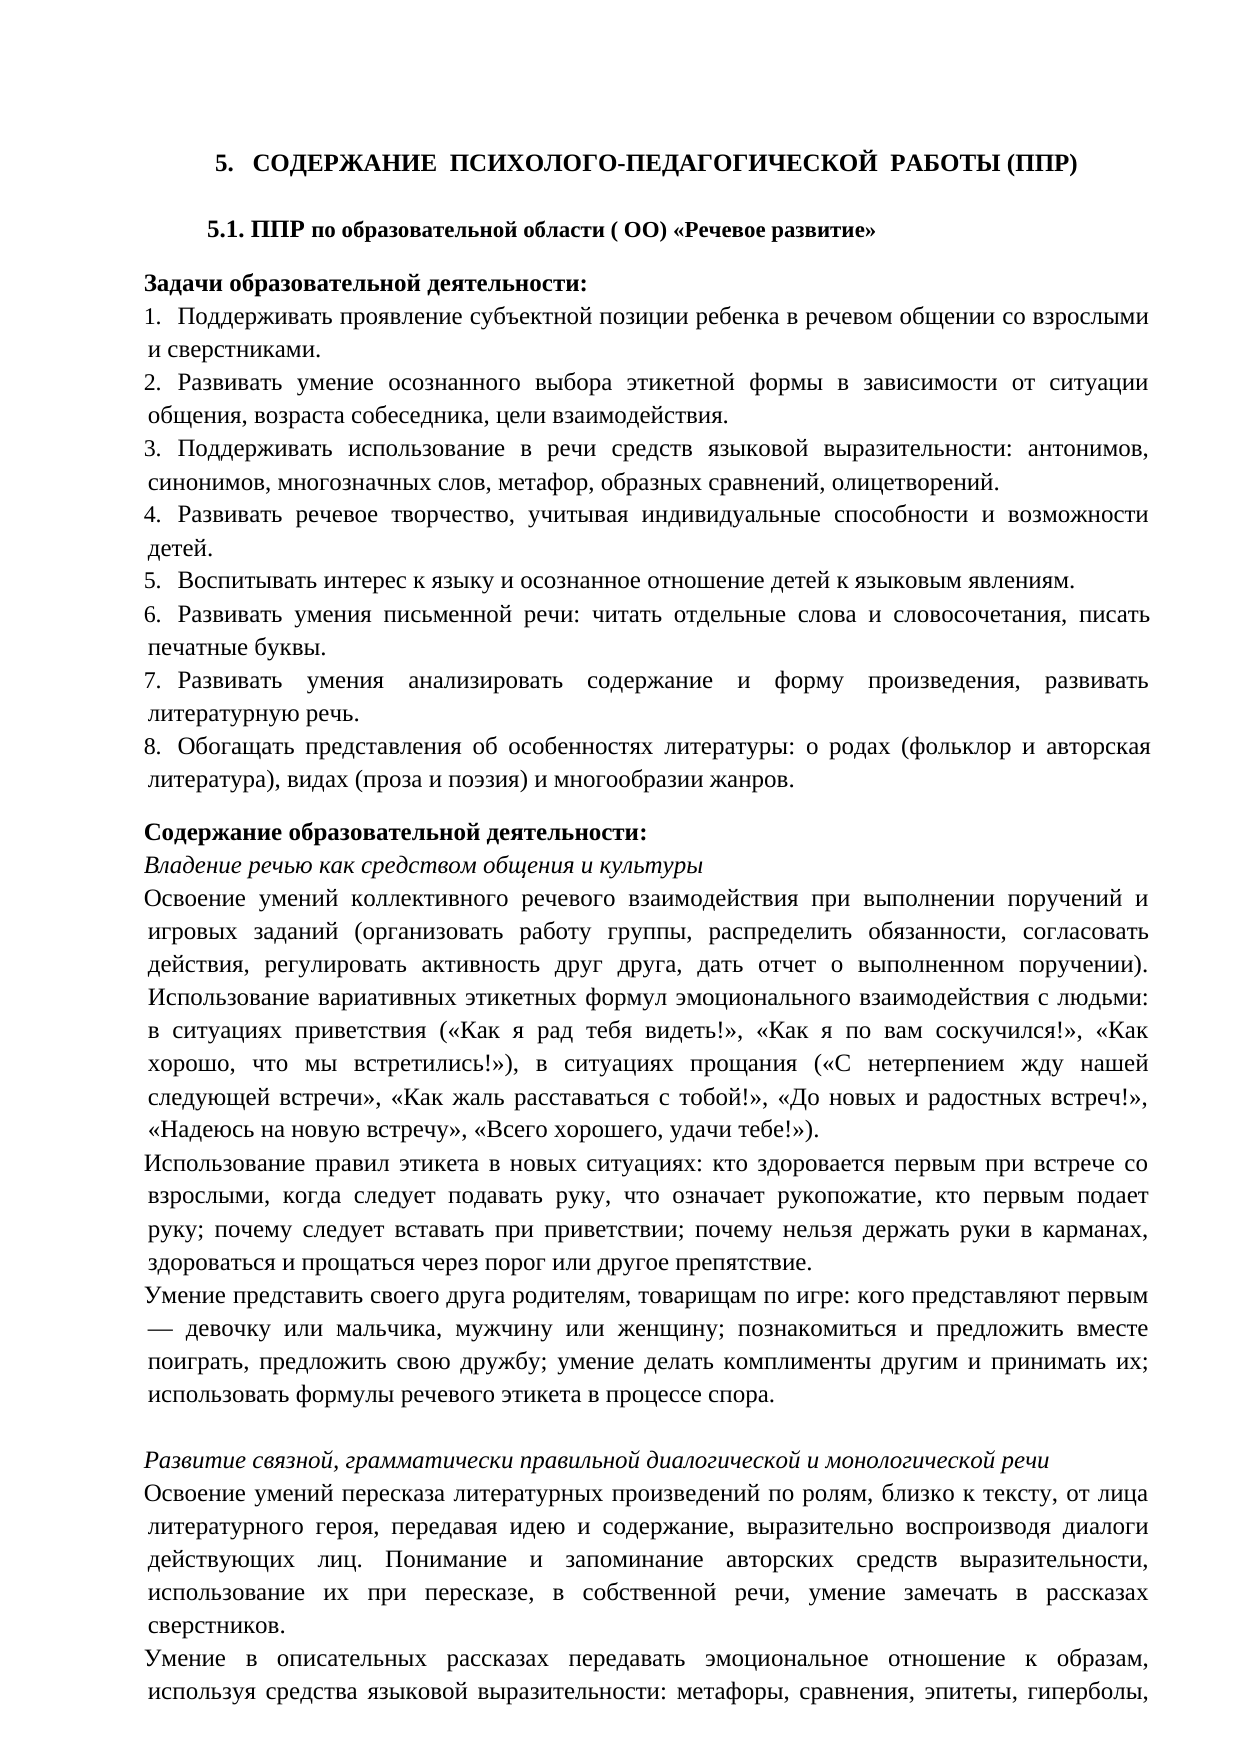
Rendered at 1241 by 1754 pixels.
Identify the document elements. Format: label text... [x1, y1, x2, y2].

list Поддерживать проявление субъектной позиции ребенка в речевом общении со взрослыми и сверстниками. [143, 301, 1149, 363]
list Поддерживать использование в речи средств языковой выразительности: антонимов, синонимов, многозначных слов, метафор, образных сравнений, олицетворений. [143, 433, 1149, 495]
list Воспитывать интерес к языку и осознанное отношение детей к языковым явлениям. [143, 566, 1149, 594]
text Освоение умений коллективного речевого взаимодействия при выполнении поручений и игровых заданий (организовать работу группы, распределить обязанности, согласовать действия, регулировать активность друг друга, дать отчет о выполненном поручении). Использование вариативных этикетных формул эмоционального взаимодействия с людьми: в ситуациях приветствия («Как я рад тебя видеть!», «Как я по вам соскучился!», «Как хорошо, что мы встретились!»), в ситуациях прощания («С нетерпением жду нашей следующей встречи», «Как жаль расставаться с тобой!», «До новых и радостных встреч!», «Надеюсь на новую встречу», «Всего хорошего, удачи тебе!»). [143, 883, 1149, 1143]
list Развивать речевое творчество, учитывая индивидуальные способности и возможности детей. [143, 499, 1149, 561]
list 5.1. ППР по образовательной области ( ОО) «Речевое развитие» [207, 214, 1152, 243]
text Владение речью как средством общения и культуры [143, 850, 1152, 879]
list Обогащать представления об особенностях литературы: о родах (фольклор и авторская литература), видах (проза и поэзия) и многообразии жанров. [143, 731, 1152, 792]
text Освоение умений пересказа литературных произведений по ролям, близко к тексту, от лица литературного героя, передавая идею и содержание, выразительно воспроизводя диалоги действующих лиц. Понимание и запоминание авторских средств выразительности, использование их при пересказе, в собственной речи, умение замечать в рассказах сверстников. [143, 1478, 1149, 1639]
text Задачи образовательной деятельности: [143, 268, 1152, 297]
list Развивать умения письменной речи: читать отдельные слова и словосочетания, писать печатные буквы. [143, 599, 1152, 660]
text Развитие связной, грамматически правильной диалогической и монологической речи [143, 1445, 1149, 1473]
list СОДЕРЖАНИЕ ПСИХОЛОГО-ПЕДАГОГИЧЕСКОЙ РАБОТЫ (ППР) [215, 148, 1152, 177]
list Развивать умения анализировать содержание и форму произведения, развивать литературную речь. [143, 665, 1149, 726]
text Использование правил этикета в новых ситуациях: кто здоровается первым при встрече со взрослыми, когда следует подавать руку, что означает рукопожатие, кто первым подает руку; почему следует вставать при приветствии; почему нельзя держать руки в карманах, здороваться и прощаться через порог или другое препятствие. [143, 1148, 1149, 1275]
text Содержание образовательной деятельности: [143, 817, 1152, 846]
text Умение представить своего друга родителям, товарищам по игре: кого представляют первым — девочку или мальчика, мужчину или женщину; познакомиться и предложить вместе поиграть, предложить свою дружбу; умение делать комплименты другим и принимать их; использовать формулы речевого этикета в процессе спора. [143, 1280, 1149, 1407]
list Развивать умение осознанного выбора этикетной формы в зависимости от ситуации общения, возраста собеседника, цели взаимодействия. [143, 367, 1149, 429]
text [143, 1643, 1149, 1705]
